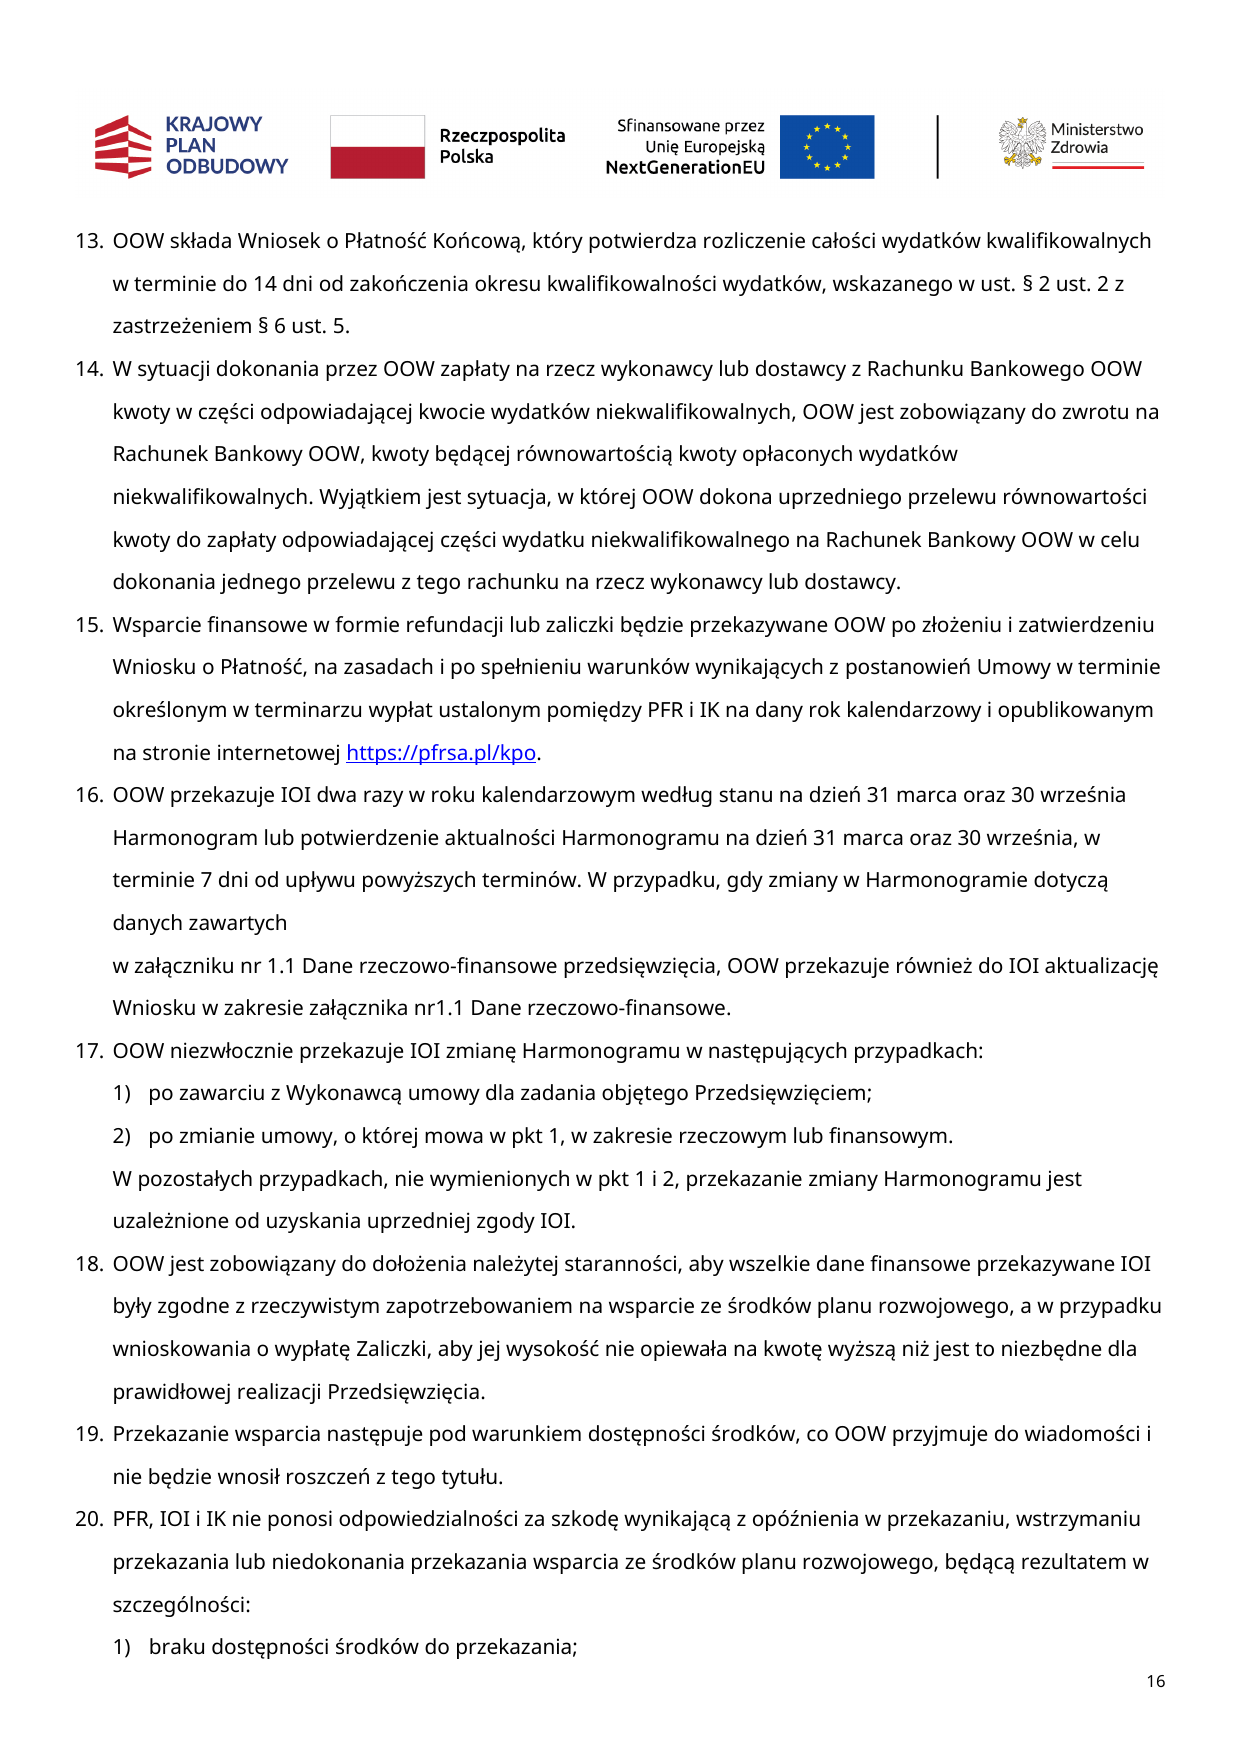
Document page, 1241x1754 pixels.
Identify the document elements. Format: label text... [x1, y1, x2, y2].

text 2) po zmianie umowy, o której mowa w pkt 1, w zakresie rzeczowym lub finansowym. [112, 1121, 1165, 1149]
list OOW przekazuje IOI dwa razy w roku kalendarzowym według stanu na dzień 31 marca oraz 30 września Harmonogram lub potwierdzenie aktualności Harmonogramu na dzień 31 marca oraz 30 września, w terminie 7 dni od upływu powyższych terminów. W przypadku, gdy zmiany w Harmonogramie dotyczą danych zawartych w załączniku nr 1.1 Dane rzeczowo-finansowe przedsięwzięcia, OOW przekazuje również do IOI aktualizację Wniosku w zakresie załącznika nr1.1 Dane rzeczowo-finansowe. [75, 780, 1165, 1022]
list OOW składa Wniosek o Płatność Końcową, który potwierdza rozliczenie całości wydatków kwalifikowalnych w terminie do 14 dni od zakończenia okresu kwalifikowalności wydatków, wskazanego w ust. § 2 ust. 2 z zastrzeżeniem § 6 ust. 5. [75, 226, 1165, 340]
text 1) braku dostępności środków do przekazania; [112, 1632, 1165, 1661]
list Wsparcie finansowe w formie refundacji lub zaliczki będzie przekazywane OOW po złożeniu i zatwierdzeniu Wniosku o Płatność, na zasadach i po spełnieniu warunków wynikających z postanowień Umowy w terminie określonym w terminarzu wypłat ustalonym pomiędzy PFR i IK na dany rok kalendarzowy i opublikowanym na stronie internetowej https://pfrsa.pl/kpo. [75, 610, 1165, 766]
text 1) po zawarciu z Wykonawcą umowy dla zadania objętego Przedsięwzięciem; [112, 1078, 1165, 1107]
list Przekazanie wsparcia następuje pod warunkiem dostępności środków, co OOW przyjmuje do wiadomości i nie będzie wnosił roszczeń z tego tytułu. [75, 1419, 1165, 1490]
list OOW jest zobowiązany do dołożenia należytej staranności, aby wszelkie dane finansowe przekazywane IOI były zgodne z rzeczywistym zapotrzebowaniem na wsparcie ze środków planu rozwojowego, a w przypadku wnioskowania o wypłatę Zaliczki, aby jej wysokość nie opiewała na kwotę wyższą niż jest to niezbędne dla prawidłowej realizacji Przedsięwzięcia. [75, 1249, 1165, 1405]
list W sytuacji dokonania przez OOW zapłaty na rzecz wykonawcy lub dostawcy z Rachunku Bankowego OOW kwoty w części odpowiadającej kwocie wydatków niekwalifikowalnych, OOW jest zobowiązany do zwrotu na Rachunek Bankowy OOW, kwoty będącej równowartością kwoty opłaconych wydatków niekwalifikowalnych. Wyjątkiem jest sytuacja, w której OOW dokona uprzedniego przelewu równowartości kwoty do zapłaty odpowiadającej części wydatku niekwalifikowalnego na Rachunek Bankowy OOW w celu dokonania jednego przelewu z tego rachunku na rzecz wykonawcy lub dostawcy. [75, 354, 1165, 596]
list OOW niezwłocznie przekazuje IOI zmianę Harmonogramu w następujących przypadkach: [75, 1036, 1165, 1064]
list PFR, IOI i IK nie ponosi odpowiedzialności za szkodę wynikającą z opóźnienia w przekazaniu, wstrzymaniu przekazania lub niedokonania przekazania wsparcia ze środków planu rozwojowego, będącą rezultatem w szczególności: [75, 1504, 1165, 1618]
text W pozostałych przypadkach, nie wymienionych w pkt 1 i 2, przekazanie zmiany Harmonogramu jest uzależnione od uzyskania uprzedniej zgody IOI. [112, 1164, 1165, 1235]
picture [75, 88, 1166, 198]
